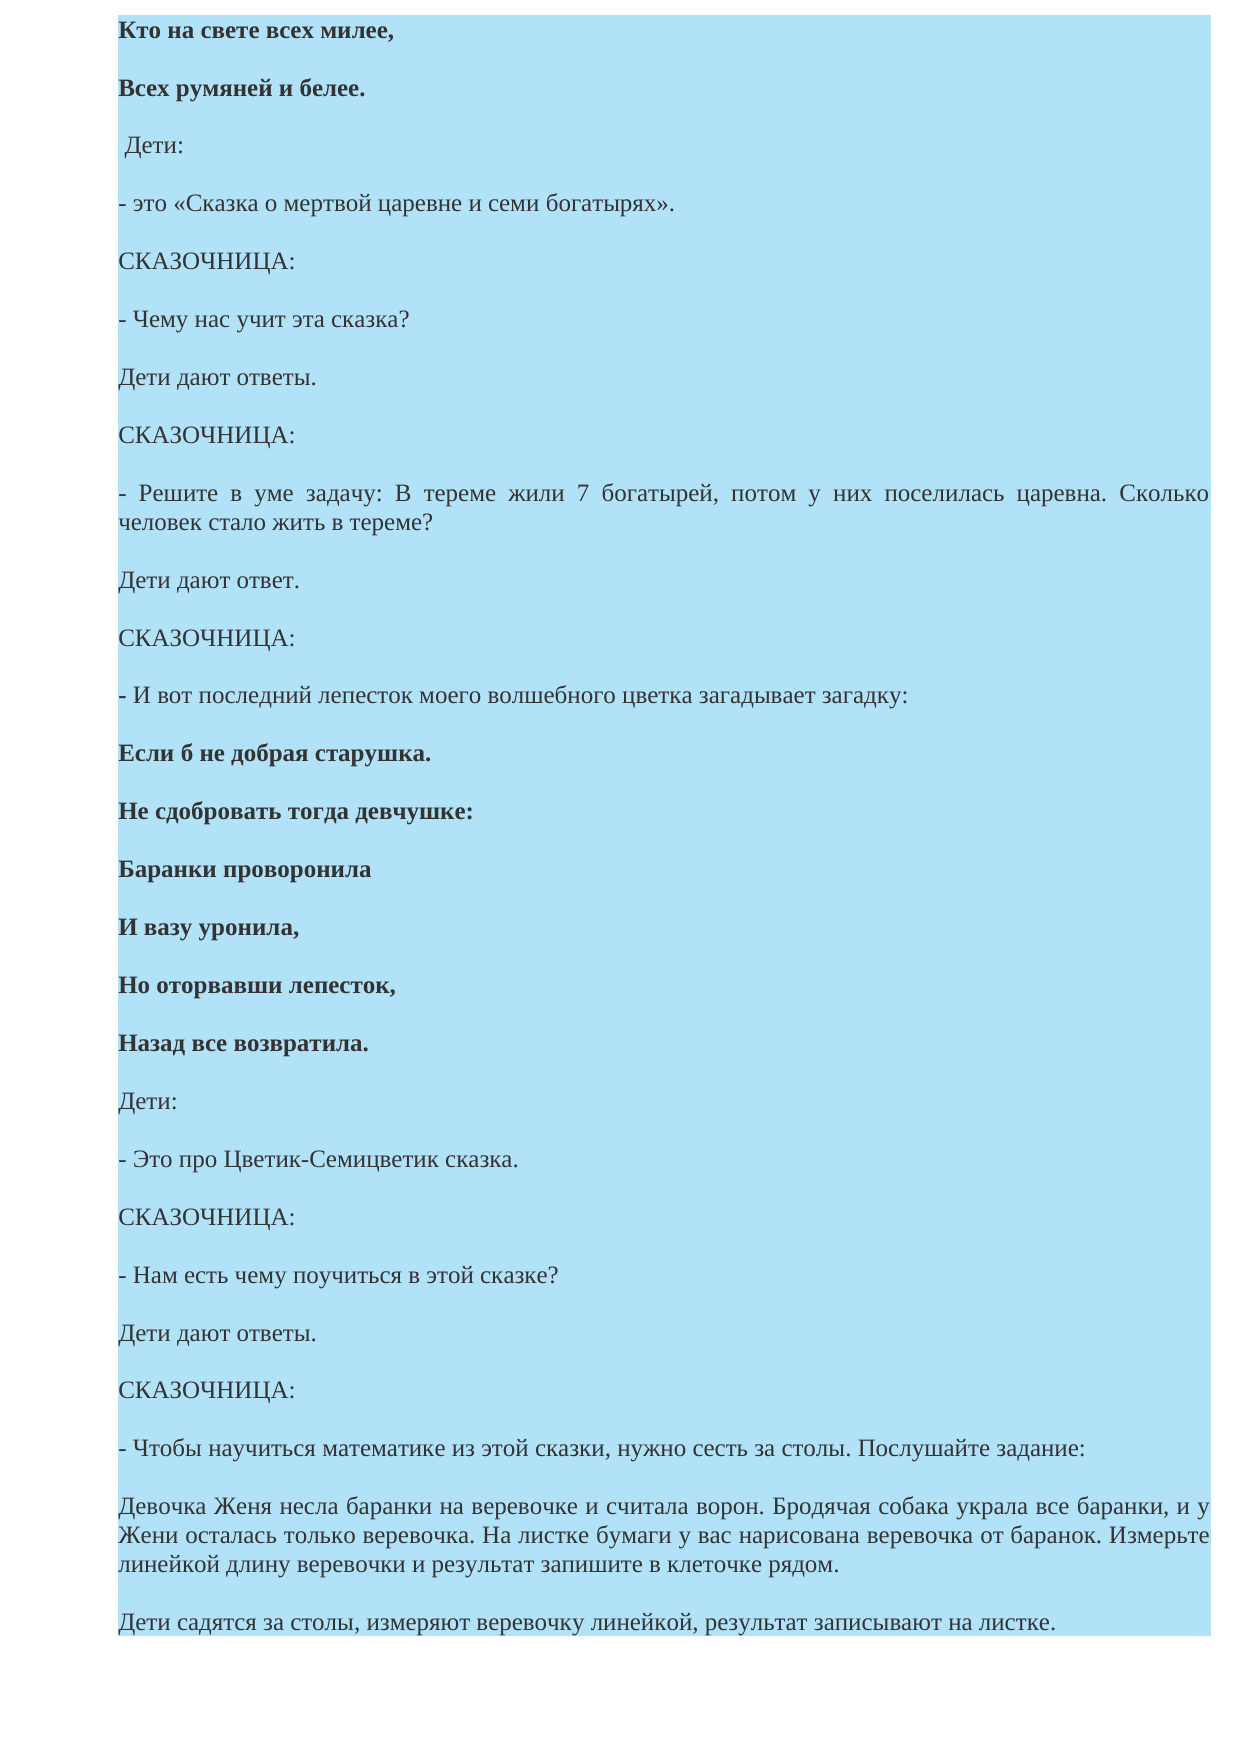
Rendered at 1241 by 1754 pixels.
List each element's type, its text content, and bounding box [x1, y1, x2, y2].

text СКАЗОЧНИЦА: [118, 1376, 1211, 1404]
text - И вот последний лепесток моего волшебного цветка загадывает загадку: [118, 681, 1211, 709]
text Если б не добрая старушка. [118, 738, 1211, 767]
text СКАЗОЧНИЦА: [118, 623, 1211, 651]
text - Решите в уме задачу: В тереме жили 7 богатырей, потом у них поселилась царевна. Сколько человек стало жить в тереме? [118, 478, 1211, 536]
text Дети садятся за столы, измеряют веревочку линейкой, результат записывают на листке. [118, 1607, 1211, 1636]
text - Чтобы научиться математике из этой сказки, нужно сесть за столы. Послушайте задание: [118, 1433, 1211, 1462]
text Назад все возвратила. [118, 1028, 1211, 1057]
text СКАЗОЧНИЦА: [118, 1202, 1211, 1231]
text СКАЗОЧНИЦА: [118, 420, 1211, 449]
text И вазу уронила, [118, 912, 1211, 941]
text Не сдобровать тогда девчушке: [118, 796, 1211, 825]
text Всех румяней и белее. [118, 73, 1211, 101]
text Но оторвавши лепесток, [118, 970, 1211, 999]
text Девочка Женя несла баранки на веревочке и считала ворон. Бродячая собака украла все баранки, и у Жени осталась только веревочка. На листке бумаги у вас нарисована веревочка от баранок. Измерьте линейкой длину веревочки и результат запишите в клеточке рядом. [118, 1491, 1211, 1578]
text - Нам есть чему поучиться в этой сказке? [118, 1260, 1211, 1288]
text Дети дают ответы. [118, 1318, 1211, 1346]
text Баранки проворонила [118, 854, 1211, 883]
text Кто на свете всех милее, [118, 15, 1211, 43]
text Дети: [118, 1086, 1211, 1115]
text Дети дают ответы. [118, 362, 1211, 391]
text - Это про Цветик-Семицветик сказка. [118, 1144, 1211, 1173]
text СКАЗОЧНИЦА: [118, 246, 1211, 275]
text - Чему нас учит эта сказка? [118, 304, 1211, 333]
text Дети дают ответ. [118, 565, 1211, 593]
text Дети: [118, 131, 1211, 159]
text - это «Сказка о мертвой царевне и семи богатырях». [118, 188, 1211, 217]
